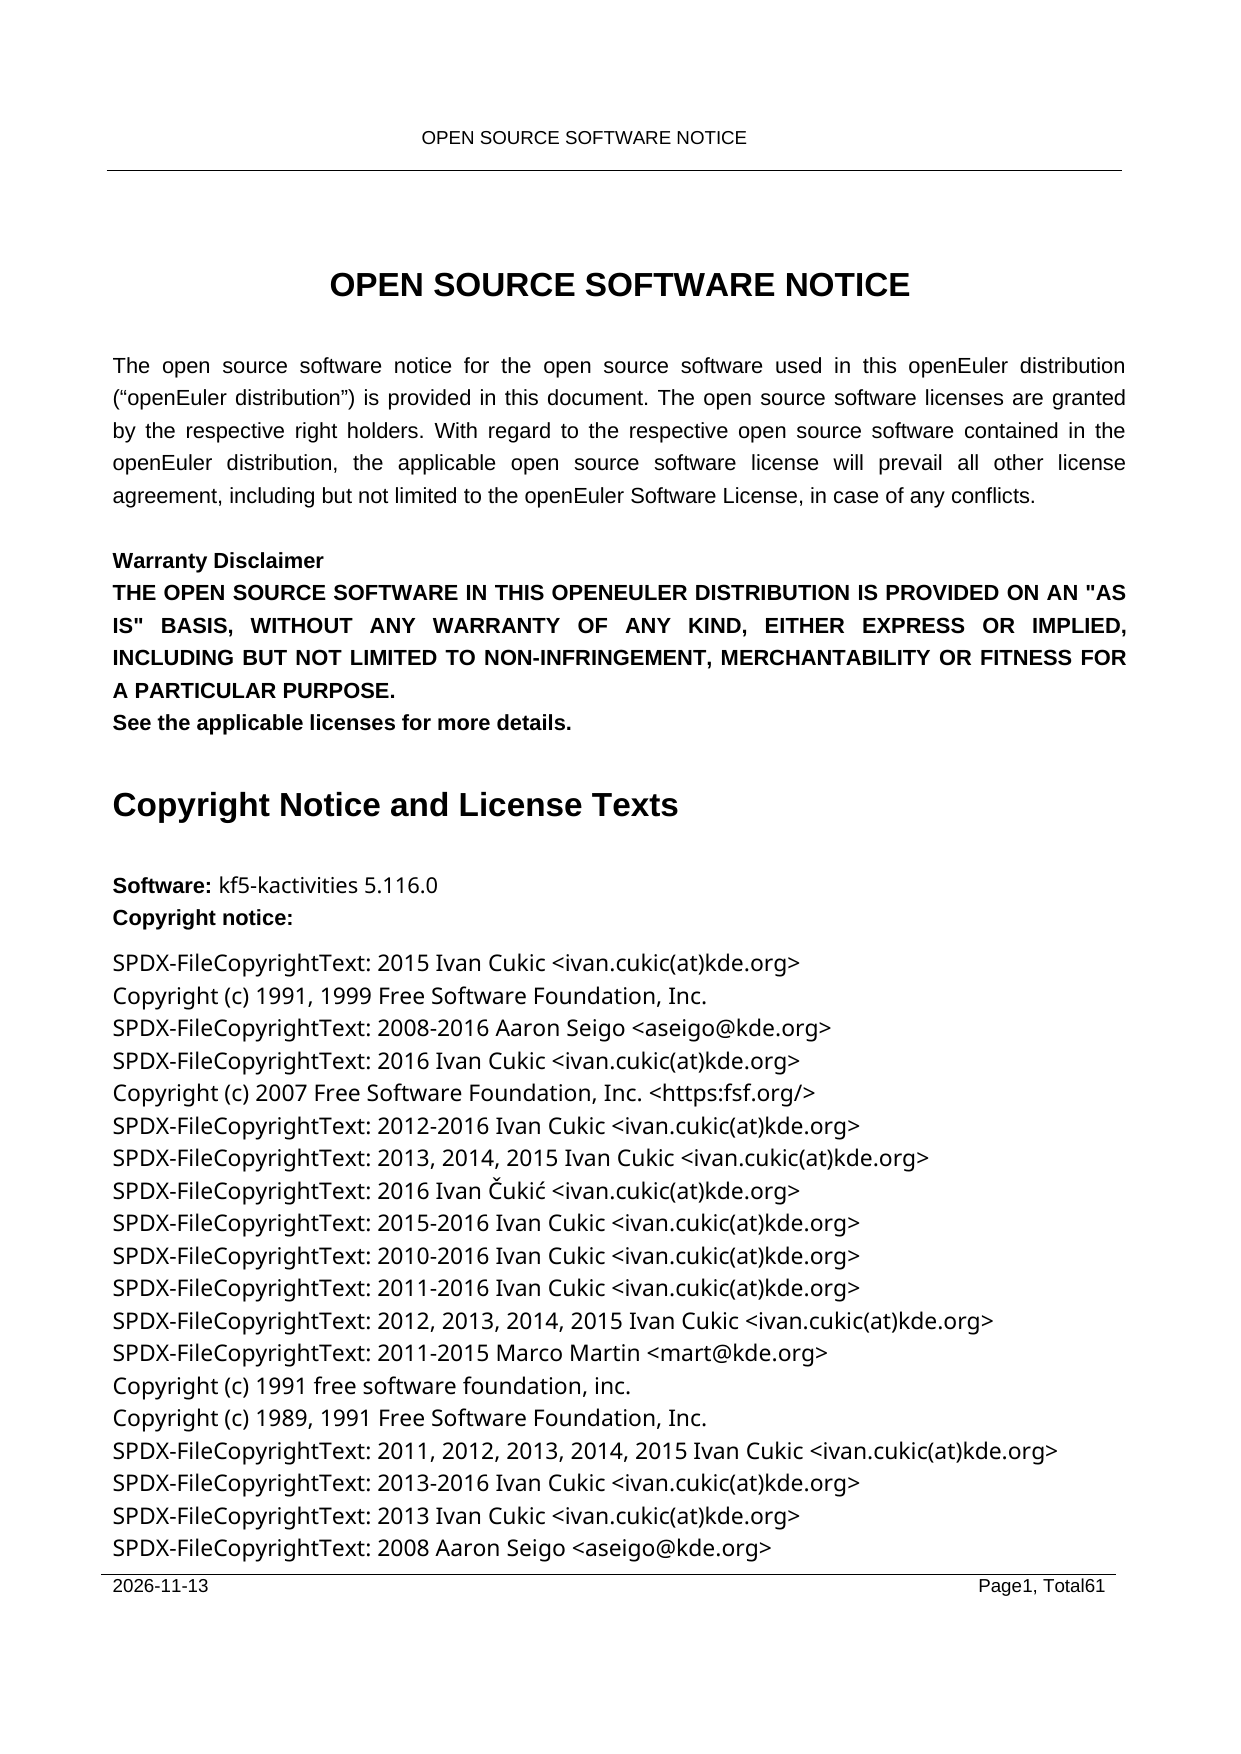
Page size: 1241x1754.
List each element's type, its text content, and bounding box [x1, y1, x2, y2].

text Copyright notice: [112, 901, 1128, 934]
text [112, 947, 1128, 1564]
title Software: kf5-kactivities 5.116.0 [112, 869, 1128, 901]
text OPEN SOURCE SOFTWARE NOTICE [112, 251, 1128, 316]
text THE OPEN SOURCE SOFTWARE IN THIS OPENEULER DISTRIBUTION IS PROVIDED ON AN "AS IS" BASIS, WITHOUT ANY WARRANTY OF ANY KIND, EITHER EXPRESS OR IMPLIED, INCLUDING BUT NOT LIMITED TO NON-INFRINGEMENT, MERCHANTABILITY OR FITNESS FOR A PARTICULAR PURPOSE. See the applicable licenses for more details. [112, 576, 1128, 739]
text Copyright Notice and License Texts [112, 771, 1128, 836]
text The open source software notice for the open source software used in this openEuler distribution (“openEuler distribution”) is provided in this document. The open source software licenses are granted by the respective right holders. With regard to the respective open source software contained in the openEuler distribution, the applicable open source software license will prevail all other license agreement, including but not limited to the openEuler Software License, in case of any conflicts. [112, 349, 1128, 511]
text Warranty Disclaimer [112, 544, 1128, 576]
